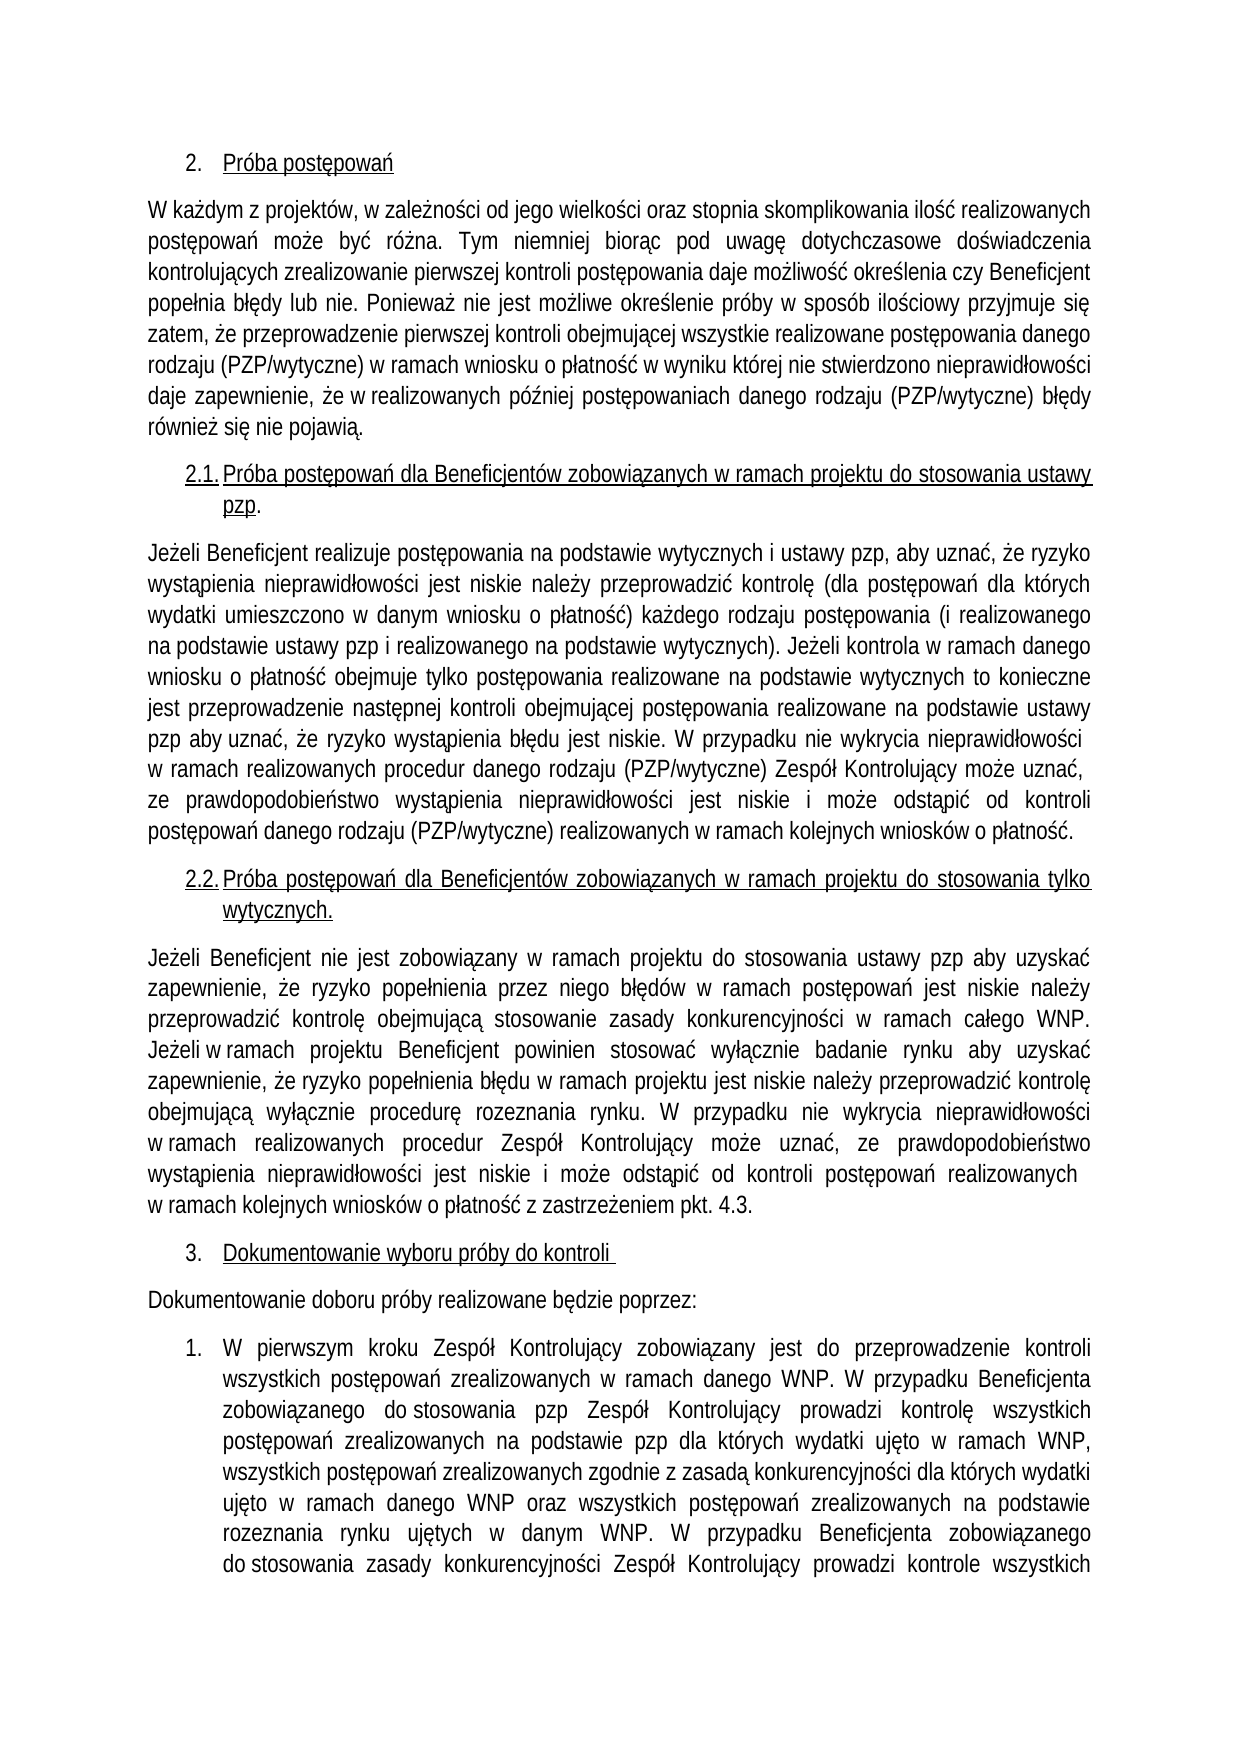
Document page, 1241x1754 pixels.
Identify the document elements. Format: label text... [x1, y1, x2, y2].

text W każdym z projektów, w zależności od jego wielkości oraz stopnia skomplikowania ilość realizowanych postępowań może być różna. Tym niemniej biorąc pod uwagę dotychczasowe doświadczenia kontrolujących zrealizowanie pierwszej kontroli postępowania daje możliwość określenia czy Beneficjent popełnia błędy lub nie. Ponieważ nie jest możliwe określenie próby w sposób ilościowy przyjmuje się zatem, że przeprowadzenie pierwszej kontroli obejmującej wszystkie realizowane postępowania danego rodzaju (PZP/wytyczne) w ramach wniosku o płatność w wyniku której nie stwierdzono nieprawidłowości daje zapewnienie, że w realizowanych później postępowaniach danego rodzaju (PZP/wytyczne) błędy również się nie pojawią. [148, 195, 1093, 440]
list Próba postępowań [185, 148, 1093, 176]
text Jeżeli Beneficjent realizuje postępowania na podstawie wytycznych i ustawy pzp, aby uznać, że ryzyko wystąpienia nieprawidłowości jest niskie należy przeprowadzić kontrolę (dla postępowań dla których wydatki umieszczono w danym wniosku o płatność) każdego rodzaju postępowania (i realizowanego na podstawie ustawy pzp i realizowanego na podstawie wytycznych). Jeżeli kontrola w ramach danego wniosku o płatność obejmuje tylko postępowania realizowane na podstawie wytycznych to konieczne jest przeprowadzenie następnej kontroli obejmującej postępowania realizowane na podstawie ustawy pzp aby uznać, że ryzyko wystąpienia błędu jest niskie. W przypadku nie wykrycia nieprawidłowości w ramach realizowanych procedur danego rodzaju (PZP/wytyczne) Zespół Kontrolujący może uznać, ze prawdopodobieństwo wystąpienia nieprawidłowości jest niskie i może odstąpić od kontroli postępowań danego rodzaju (PZP/wytyczne) realizowanych w ramach kolejnych wniosków o płatność. [148, 538, 1093, 845]
text Dokumentowanie doboru próby realizowane będzie poprzez: [148, 1285, 1093, 1314]
text Jeżeli Beneficjent nie jest zobowiązany w ramach projektu do stosowania ustawy pzp aby uzyskać zapewnienie, że ryzyko popełnienia przez niego błędów w ramach postępowań jest niskie należy przeprowadzić kontrolę obejmującą stosowanie zasady konkurencyjności w ramach całego WNP. Jeżeli w ramach projektu Beneficjent powinien stosować wyłącznie badanie rynku aby uzyskać zapewnienie, że ryzyko popełnienia błędu w ramach projektu jest niskie należy przeprowadzić kontrolę obejmującą wyłącznie procedurę rozeznania rynku. W przypadku nie wykrycia nieprawidłowości w ramach realizowanych procedur Zespół Kontrolujący może uznać, ze prawdopodobieństwo wystąpienia nieprawidłowości jest niskie i może odstąpić od kontroli postępowań realizowanych w ramach kolejnych wniosków o płatność z zastrzeżeniem pkt. 4.3. [148, 942, 1093, 1219]
list Dokumentowanie wyboru próby do kontroli [185, 1238, 1093, 1266]
list Próba postępowań dla Beneficjentów zobowiązanych w ramach projektu do stosowania tylko wytycznych. [185, 864, 1093, 923]
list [185, 1333, 1093, 1578]
list Próba postępowań dla Beneficjentów zobowiązanych w ramach projektu do stosowania ustawy pzp. [185, 459, 1093, 519]
